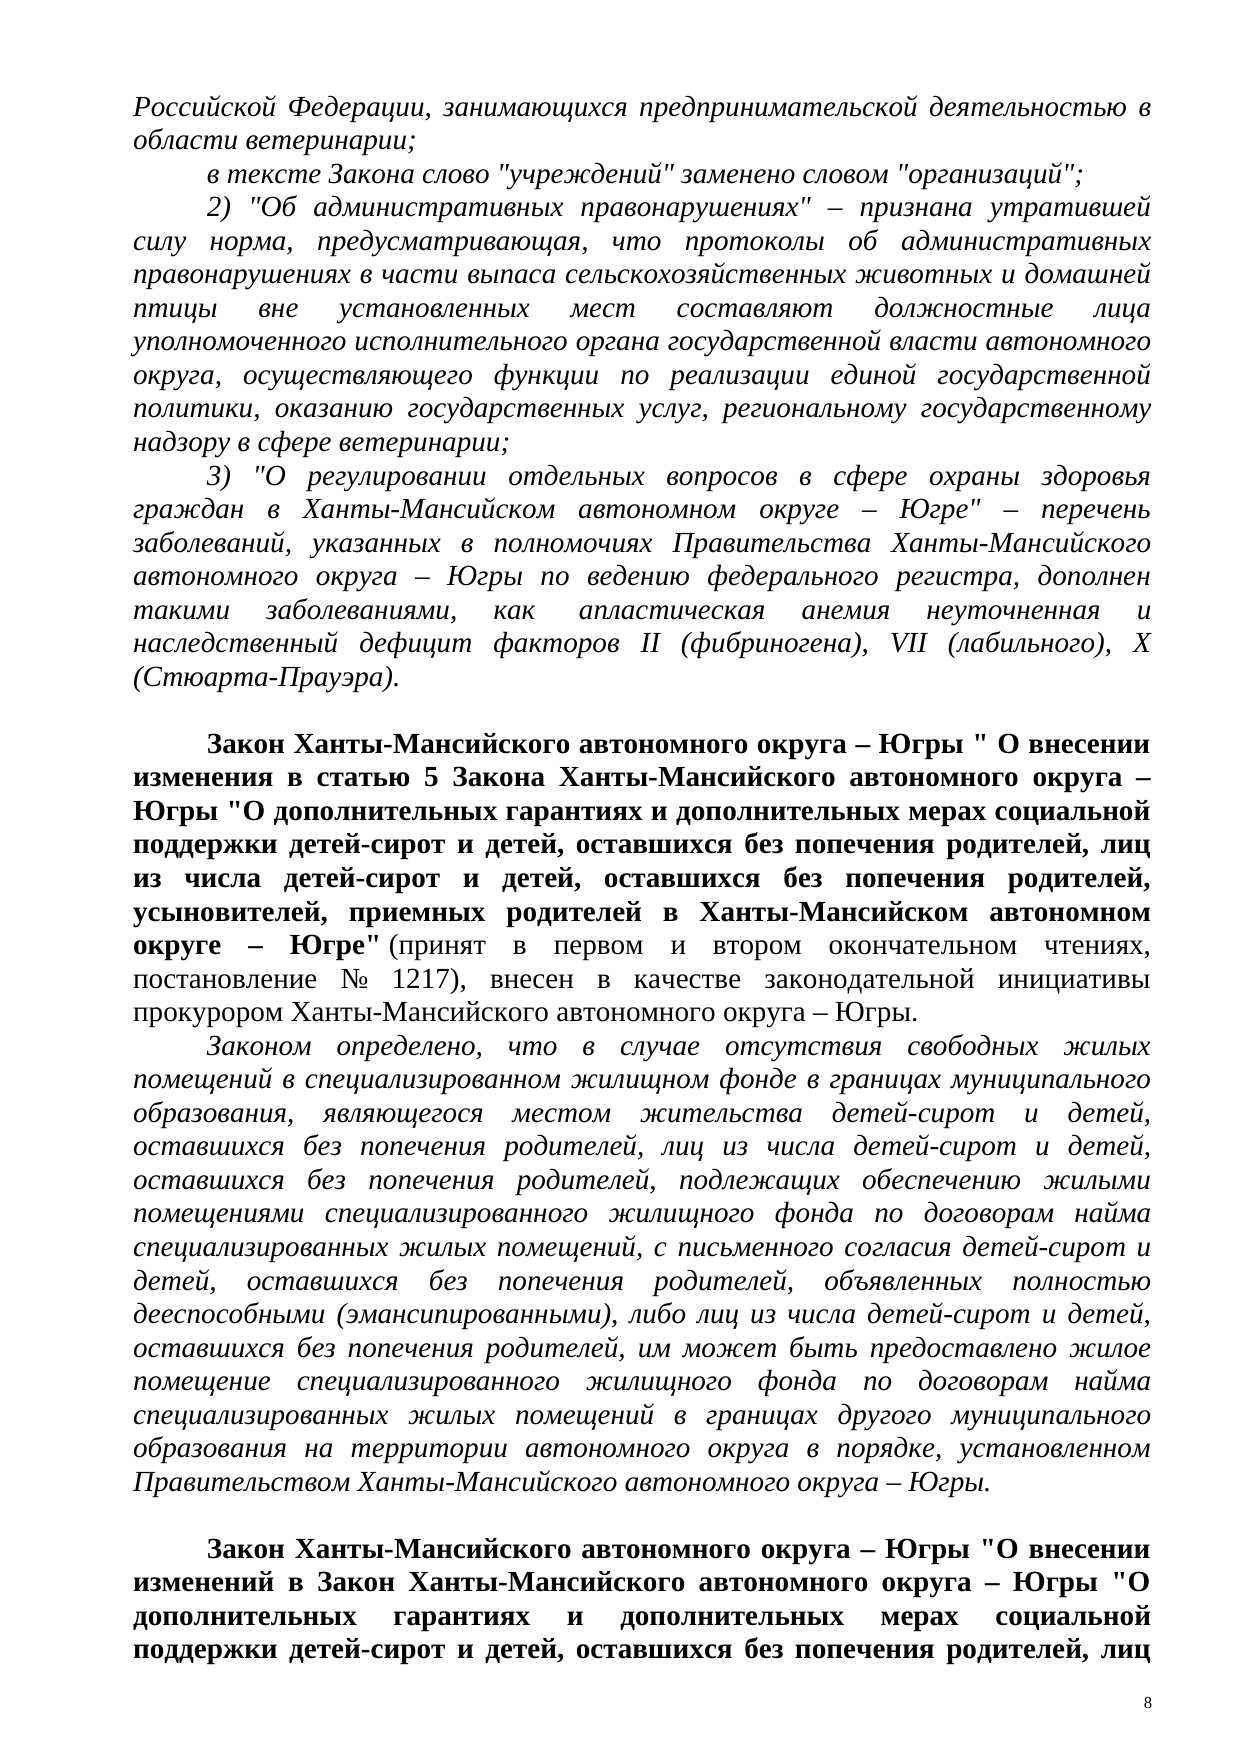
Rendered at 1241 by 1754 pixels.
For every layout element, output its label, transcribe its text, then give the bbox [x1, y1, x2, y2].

text в тексте Закона слово "учреждений" заменено словом "организаций"; [133, 156, 1152, 189]
text 3) "О регулировании отдельных вопросов в сфере охраны здоровья граждан в Ханты-Мансийском автономном округе – Югре" – перечень заболеваний, указанных в полномочиях Правительства Ханты-Мансийского автономного округа – Югры по ведению федерального регистра, дополнен такими заболеваниями, как апластическая анемия неуточненная и наследственный дефицит факторов II (фибриногена), VII (лабильного), Х (Стюарта-Прауэра). [133, 458, 1152, 692]
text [133, 89, 1152, 156]
text Законом определено, что в случае отсутствия свободных жилых помещений в специализированном жилищном фонде в границах муниципального образования, являющегося местом жительства детей-сирот и детей, оставшихся без попечения родителей, лиц из числа детей-сирот и детей, оставшихся без попечения родителей, подлежащих обеспечению жилыми помещениями специализированного жилищного фонда по договорам найма специализированных жилых помещений, с письменного согласия детей-сирот и детей, оставшихся без попечения родителей, объявленных полностью дееспособными (эмансипированными), либо лиц из числа детей-сирот и детей, оставшихся без попечения родителей, им может быть предоставлено жилое помещение специализированного жилищного фонда по договорам найма специализированных жилых помещений в границах другого муниципального образования на территории автономного округа в порядке, установленном Правительством Ханты-Мансийского автономного округа – Югры. [133, 1028, 1152, 1497]
text 2) "Об административных правонарушениях" – признана утратившей силу норма, предусматривающая, что протоколы об административных правонарушениях в части выпаса сельскохозяйственных животных и домашней птицы вне установленных мест составляют должностные лица уполномоченного исполнительного органа государственной власти автономного округа, осуществляющего функции по реализации единой государственной политики, оказанию государственных услуг, региональному государственному надзору в сфере ветеринарии; [133, 189, 1152, 458]
text Закон Ханты-Мансийского автономного округа – Югры " О внесении изменения в статью 5 Закона Ханты-Мансийского автономного округа – Югры "О дополнительных гарантиях и дополнительных мерах социальной поддержки детей-сирот и детей, оставшихся без попечения родителей, лиц из числа детей-сирот и детей, оставшихся без попечения родителей, усыновителей, приемных родителей в Ханты-Мансийском автономном округе – Югре" (принят в первом и втором окончательном чтениях, постановление № 1217), внесен в качестве законодательной инициативы прокурором Ханты-Мансийского автономного округа – Югры. [133, 726, 1152, 1028]
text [133, 1531, 1152, 1665]
